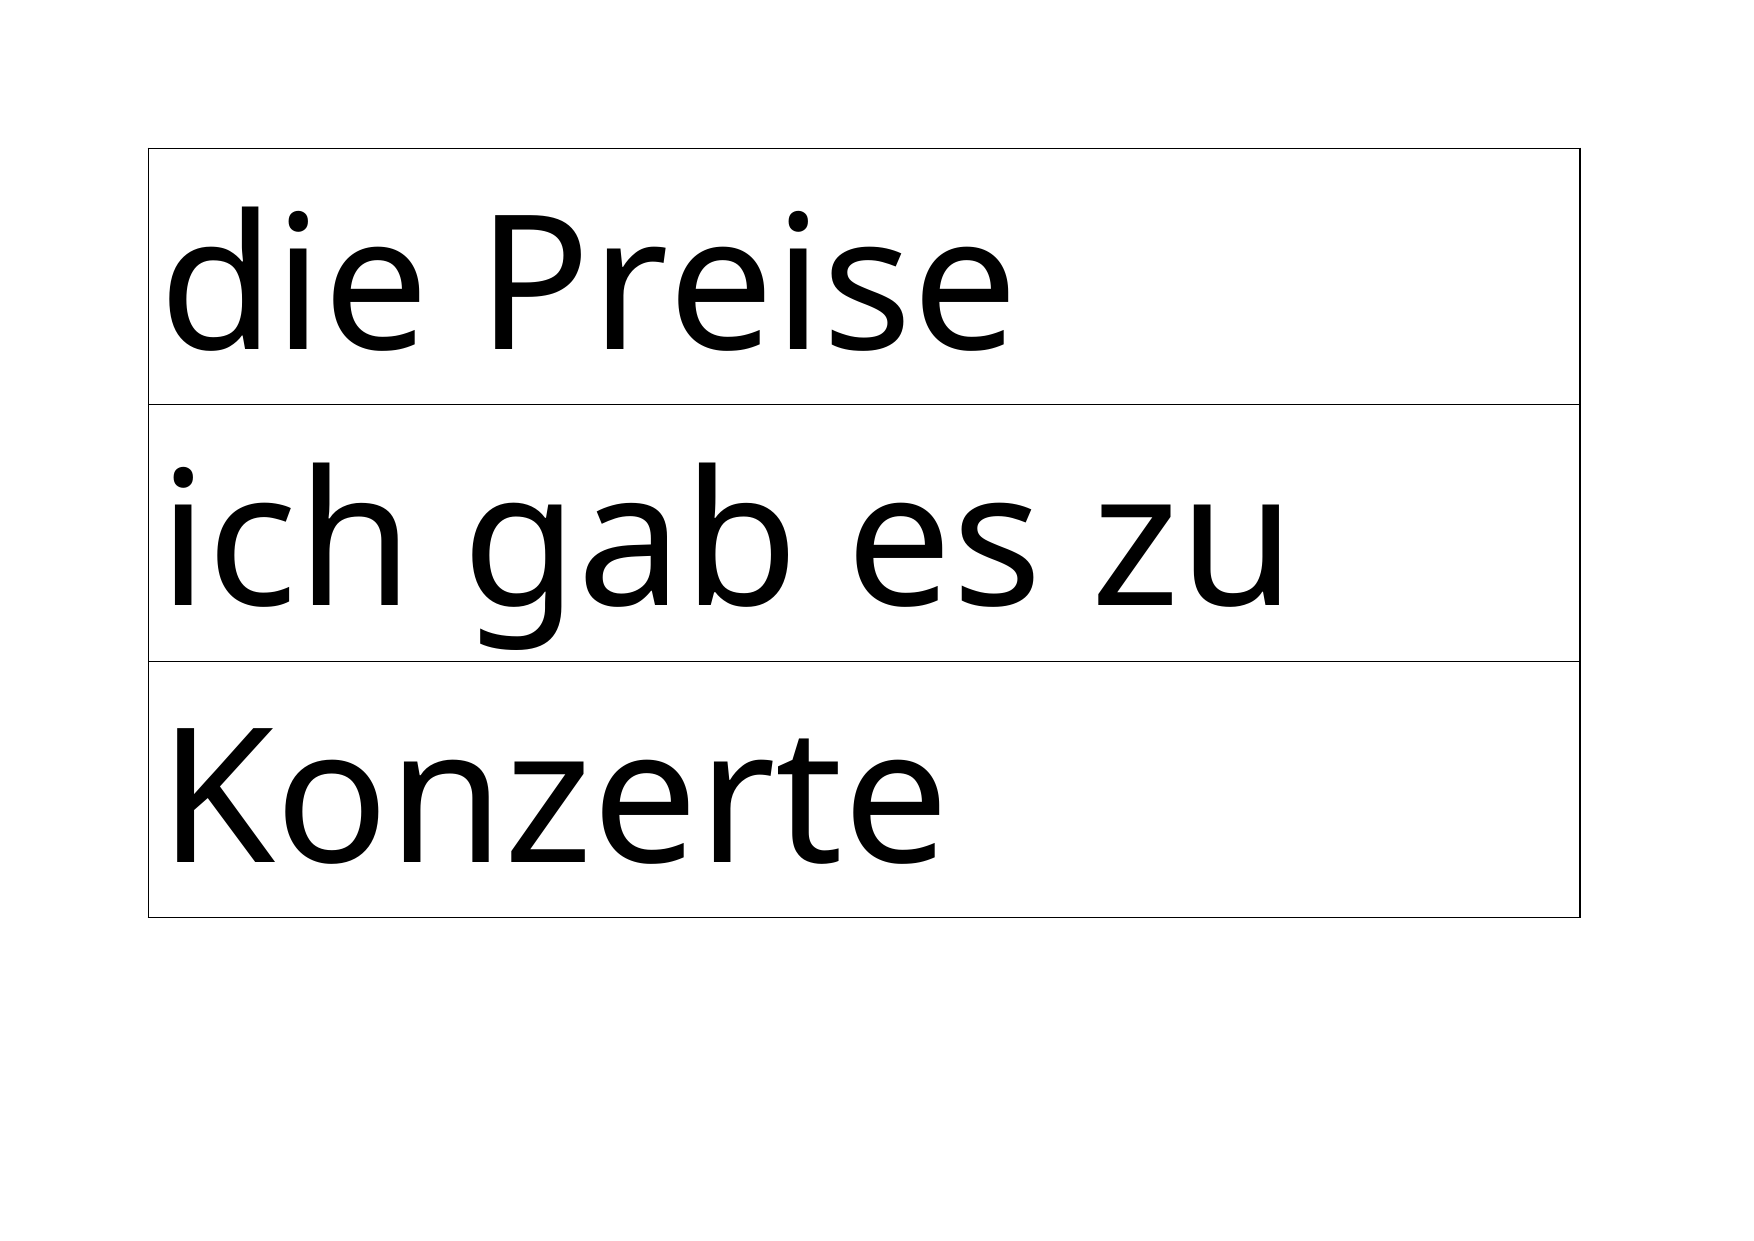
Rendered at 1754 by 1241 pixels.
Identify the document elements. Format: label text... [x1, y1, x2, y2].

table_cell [149, 149, 1579, 404]
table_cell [149, 662, 1579, 917]
table_cell ich gab es zu [149, 405, 1579, 661]
